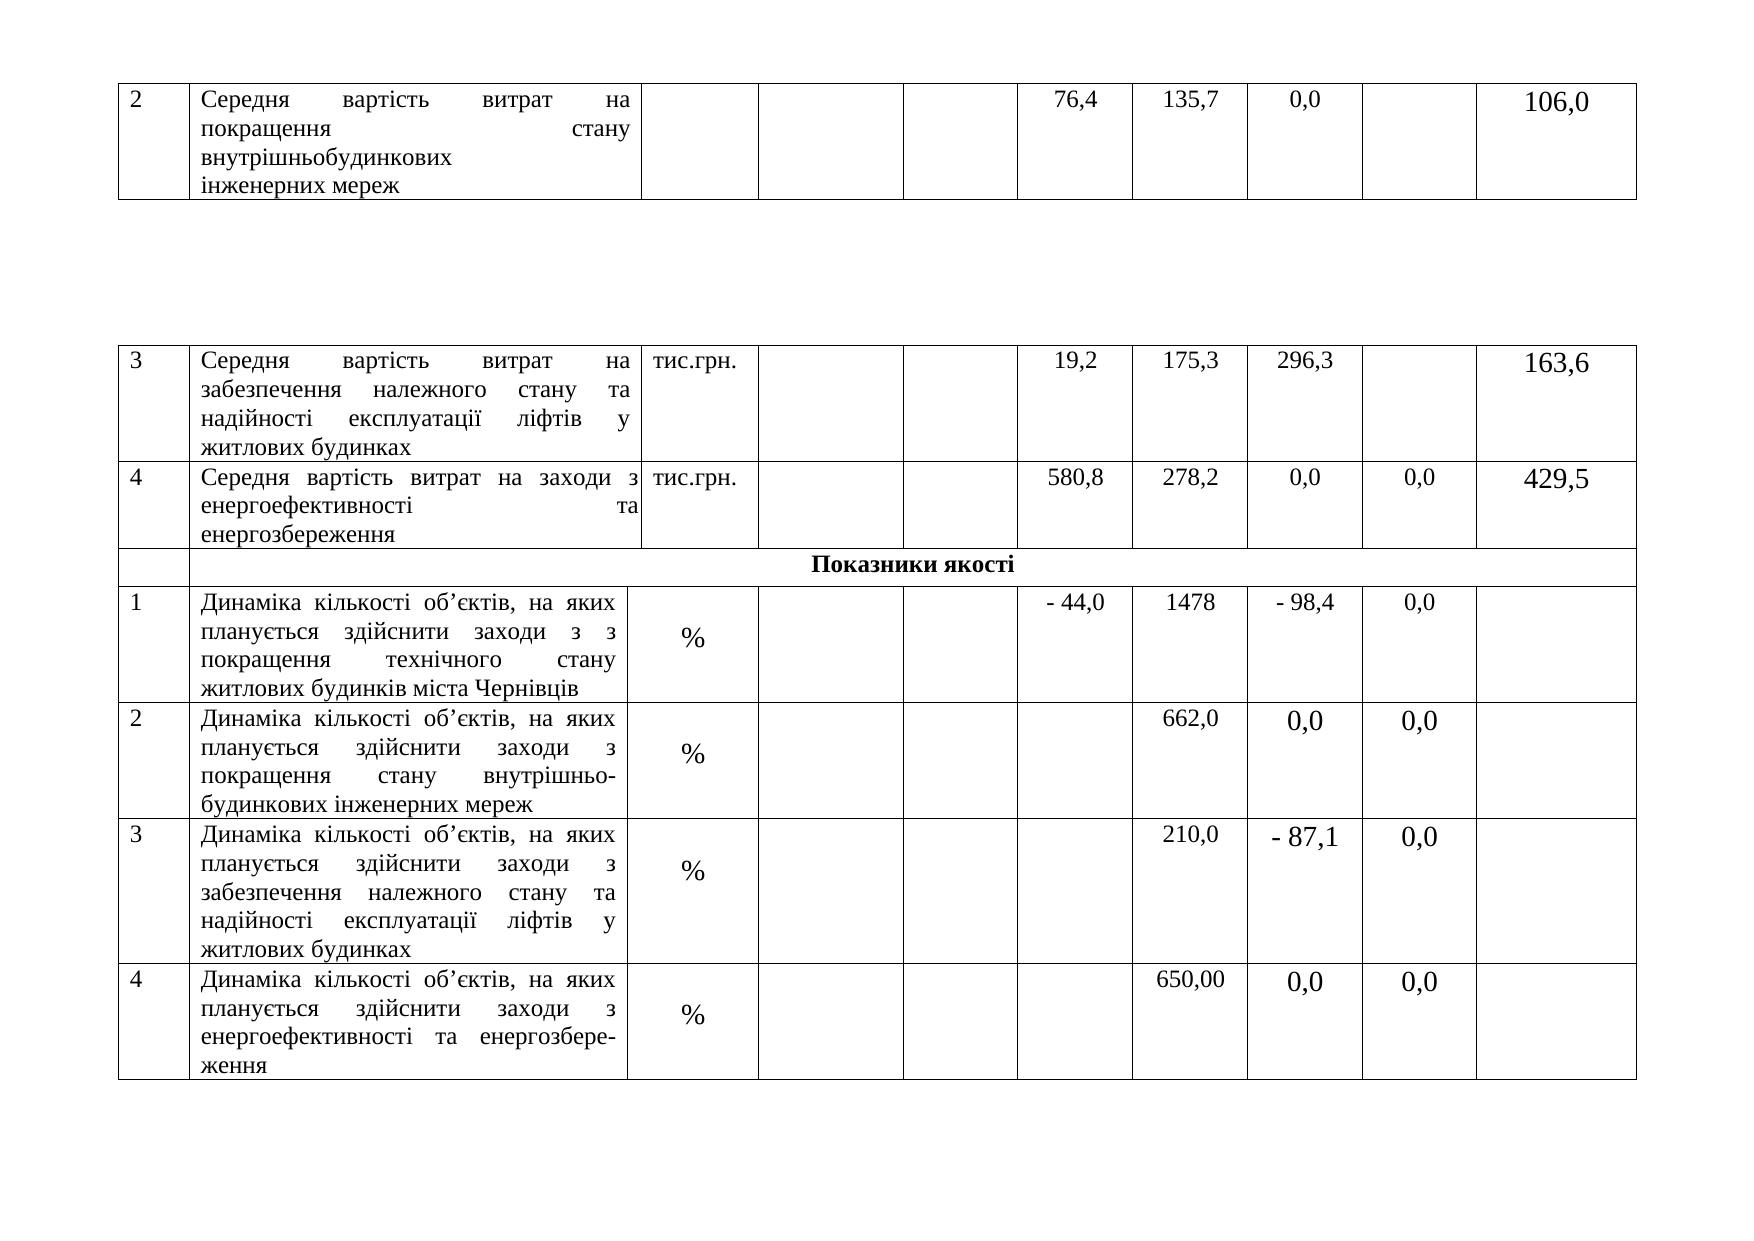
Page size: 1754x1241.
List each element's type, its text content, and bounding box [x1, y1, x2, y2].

table_cell [1477, 587, 1636, 702]
table_cell 0,0 [1248, 703, 1362, 818]
table_cell [759, 819, 903, 963]
table_cell [759, 587, 903, 702]
table_cell 580,8 [1018, 462, 1132, 548]
table_cell 0,0 [1248, 964, 1362, 1079]
table_header [904, 346, 1017, 461]
table_cell 76,4 [1018, 84, 1132, 199]
table_cell [904, 703, 1017, 818]
table_header Середня вартість витрат на забезпечення належного стану та надійності експлуатації ліфтів у житлових будинках [190, 346, 641, 461]
table_header 296,3 [1248, 346, 1362, 461]
table_cell [759, 703, 903, 818]
table_cell Середня вартість витрат на покращення стану внутрішньобудинкових інженерних мереж [190, 84, 641, 199]
table_cell Показники якості [190, 549, 1636, 586]
table_cell [759, 462, 903, 548]
table_cell [759, 84, 903, 199]
table_cell - 44,0 [1018, 587, 1132, 702]
table_header 175,3 [1133, 346, 1247, 461]
table_cell Динаміка кількості об’єктів, на яких планується здійснити заходи з енергоефективності та енергозбере-ження [190, 964, 627, 1079]
table_cell 662,0 [1133, 703, 1247, 818]
table_cell [1363, 84, 1476, 199]
table_cell - 87,1 [1248, 819, 1362, 963]
table_cell % [628, 964, 758, 1079]
table_cell - 98,4 [1248, 587, 1362, 702]
table_cell Динаміка кількості об’єктів, на яких планується здійснити заходи з забезпечення належного стану та надійності експлуатації ліфтів у житлових будинках [190, 819, 627, 963]
table_cell [759, 964, 903, 1079]
table_header 163,6 [1477, 346, 1636, 461]
table_cell 0,0 [1363, 703, 1476, 818]
table_cell [904, 587, 1017, 702]
table_cell 3 [119, 819, 189, 963]
table_cell Динаміка кількості об’єктів, на яких планується здійснити заходи з покращення стану внутрішньо-будинкових інженерних мереж [190, 703, 627, 818]
table_header 3 [119, 346, 189, 461]
table_cell 2 [119, 703, 189, 818]
table_cell [904, 964, 1017, 1079]
table_cell [904, 84, 1017, 199]
table_cell 0,0 [1248, 462, 1362, 548]
table_cell 2 [119, 84, 189, 199]
table_cell 0,0 [1363, 964, 1476, 1079]
table_cell 106,0 [1477, 84, 1636, 199]
table_cell 1 [119, 587, 189, 702]
table_header 19,2 [1018, 346, 1132, 461]
table_cell 1478 [1133, 587, 1247, 702]
table_header тис.грн. [642, 346, 758, 461]
table_cell 4 [119, 462, 189, 548]
table_cell [1018, 964, 1132, 1079]
table_cell 278,2 [1133, 462, 1247, 548]
table_cell 0,0 [1363, 462, 1476, 548]
table_cell Динаміка кількості об’єктів, на яких планується здійснити заходи з з покращення технічного стану житлових будинків міста Чернівців [190, 587, 627, 702]
table_cell 4 [119, 964, 189, 1079]
table_cell Середня вартість витрат на заходи з енергоефективності та енергозбереження [190, 462, 641, 548]
table_header [1363, 346, 1476, 461]
table_cell [642, 84, 758, 199]
table_cell 0,0 [1363, 587, 1476, 702]
table_cell 0,0 [1248, 84, 1362, 199]
table_cell 429,5 [1477, 462, 1636, 548]
table_cell [119, 549, 189, 586]
table_cell [1477, 703, 1636, 818]
table_cell [904, 819, 1017, 963]
table_cell тис.грн. [642, 462, 758, 548]
table_cell 210,0 [1133, 819, 1247, 963]
table_cell % [628, 587, 758, 702]
table_cell [1477, 964, 1636, 1079]
table_cell [1018, 703, 1132, 818]
table_cell 135,7 [1133, 84, 1247, 199]
table_header [759, 346, 903, 461]
table_cell [904, 462, 1017, 548]
table_cell % [628, 703, 758, 818]
table_cell [1477, 819, 1636, 963]
table_cell % [628, 819, 758, 963]
table_cell 650,00 [1133, 964, 1247, 1079]
table_cell 0,0 [1363, 819, 1476, 963]
table_cell [1018, 819, 1132, 963]
